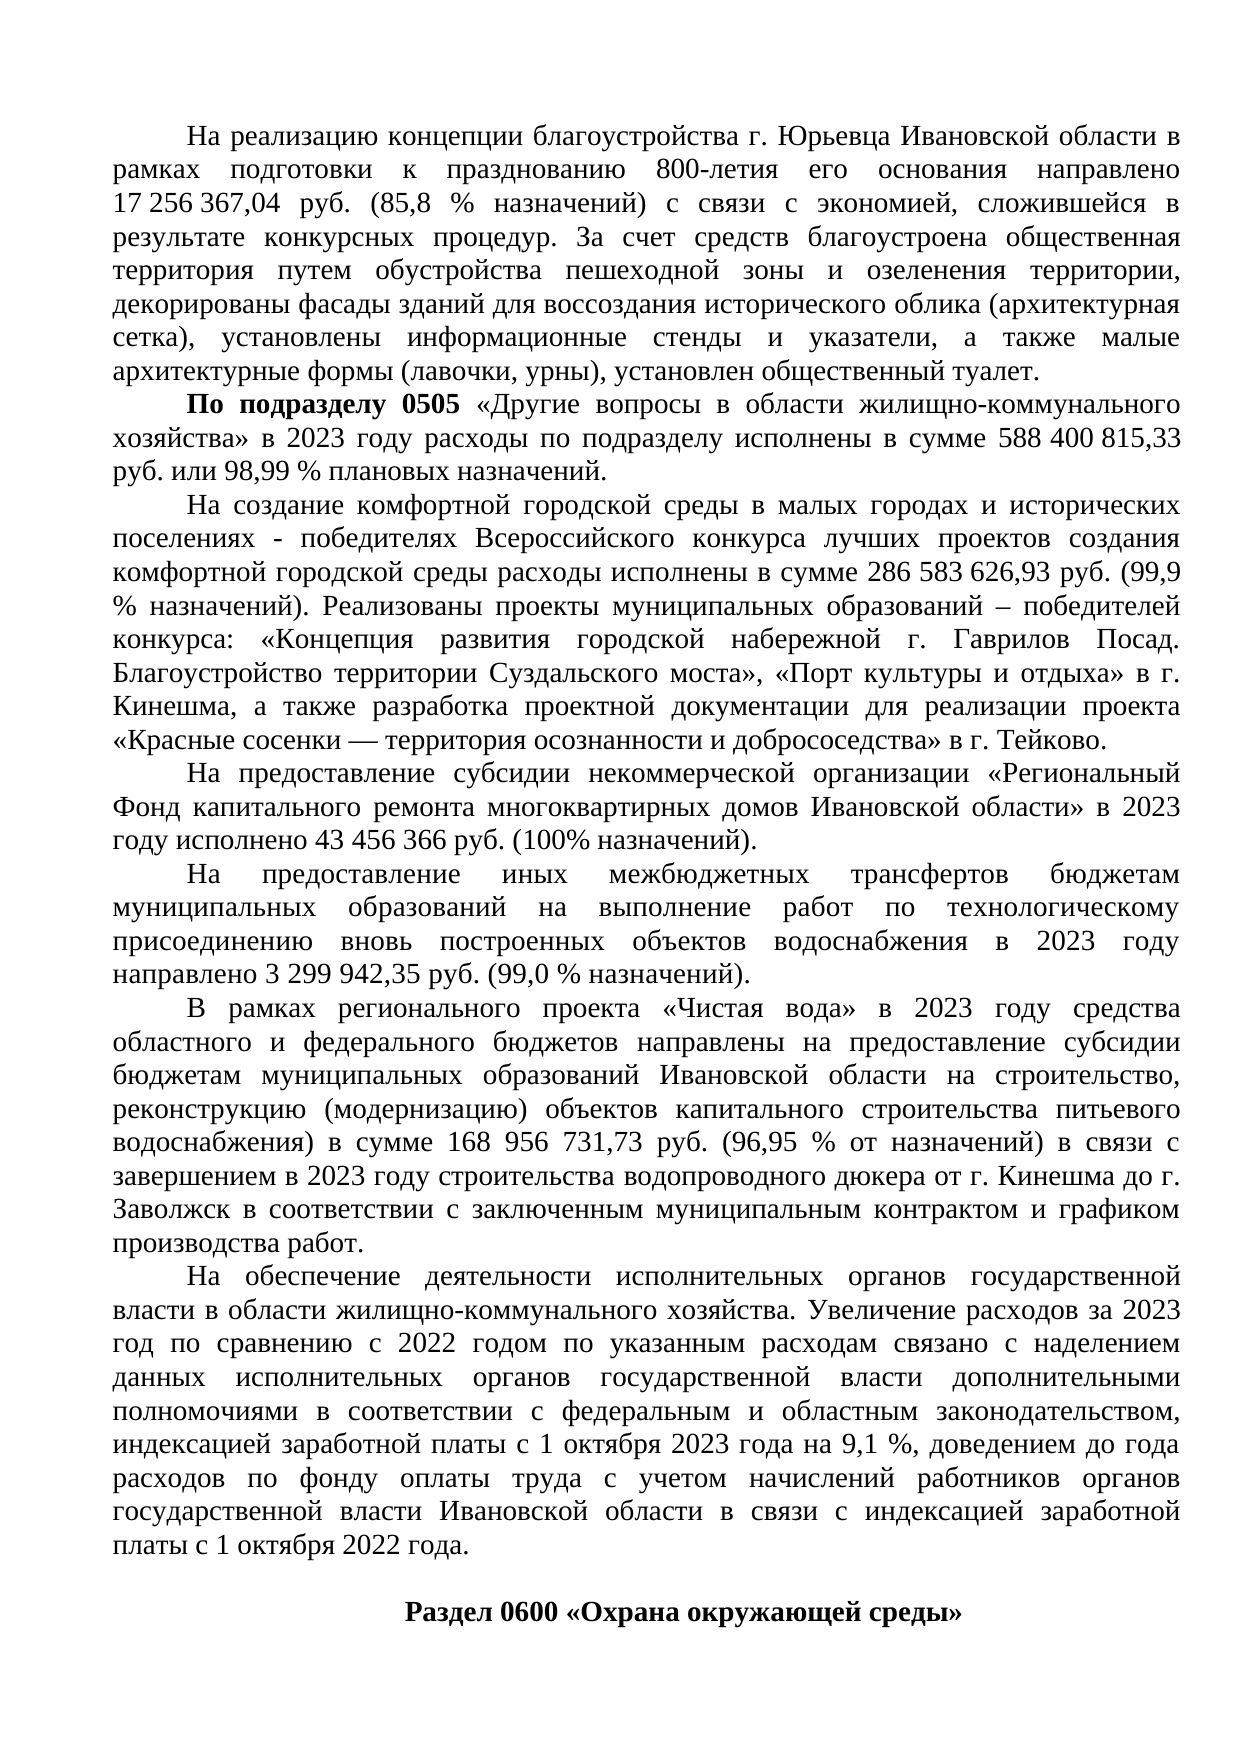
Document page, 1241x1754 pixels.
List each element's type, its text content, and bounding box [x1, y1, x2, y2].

text В рамках регионального проекта «Чистая вода» в 2023 году средства областного и федерального бюджетов направлены на предоставление субсидии бюджетам муниципальных образований Ивановской области на строительство, реконструкцию (модернизацию) объектов капитального строительства питьевого водоснабжения) в сумме 168 956 731,73 руб. (96,95 % от назначений) в связи с завершением в 2023 году строительства водопроводного дюкера от г. Кинешма до г. Заволжск в соответствии с заключенным муниципальным контрактом и графиком производства работ. [112, 990, 1181, 1258]
text На создание комфортной городской среды в малых городах и исторических поселениях - победителях Всероссийского конкурса лучших проектов создания комфортной городской среды расходы исполнены в сумме 286 583 626,93 руб. (99,9 % назначений). Реализованы проекты муниципальных образований – победителей конкурса: «Концепция развития городской набережной г. Гаврилов Посад. Благоустройство территории Суздальского моста», «Порт культуры и отдыха» в г. Кинешма, а также разработка проектной документации для реализации проекта «Красные сосенки — территория осознанности и добрососедства» в г. Тейково. [112, 487, 1181, 755]
text На обеспечение деятельности исполнительных органов государственной власти в области жилищно-коммунального хозяйства. Увеличение расходов за 2023 год по сравнению с 2022 годом по указанным расходам связано с наделением данных исполнительных органов государственной власти дополнительными полномочиями в соответствии с федеральным и областным законодательством, индексацией заработной платы с 1 октября 2023 года на 9,1 %, доведением до года расходов по фонду оплаты труда с учетом начислений работников органов государственной власти Ивановской области в связи с индексацией заработной платы с 1 октября 2022 года. [112, 1258, 1181, 1560]
text На предоставление субсидии некоммерческой организации «Региональный Фонд капитального ремонта многоквартирных домов Ивановской области» в 2023 году исполнено 43 456 366 руб. (100% назначений). [112, 755, 1181, 856]
text На реализацию концепции благоустройства г. Юрьевца Ивановской области в рамках подготовки к празднованию 800-летия его основания направлено 17 256 367,04 руб. (85,8 % назначений) с связи с экономией, сложившейся в результате конкурсных процедур. За счет средств благоустроена общественная территория путем обустройства пешеходной зоны и озеленения территории, декорированы фасады зданий для воссоздания исторического облика (архитектурная сетка), установлены информационные стенды и указатели, а также малые архитектурные формы (лавочки, урны), установлен общественный туалет. [112, 118, 1181, 386]
text По подразделу 0505 «Другие вопросы в области жилищно-коммунального хозяйства» в 2023 году расходы по подразделу исполнены в сумме 588 400 815,33 руб. или 98,99 % плановых назначений. [112, 386, 1181, 487]
text На предоставление иных межбюджетных трансфертов бюджетам муниципальных образований на выполнение работ по технологическому присоединению вновь построенных объектов водоснабжения в 2023 году направлено 3 299 942,35 руб. (99,0 % назначений). [112, 856, 1181, 990]
text Раздел 0600 «Охрана окружающей среды» [112, 1594, 1181, 1627]
